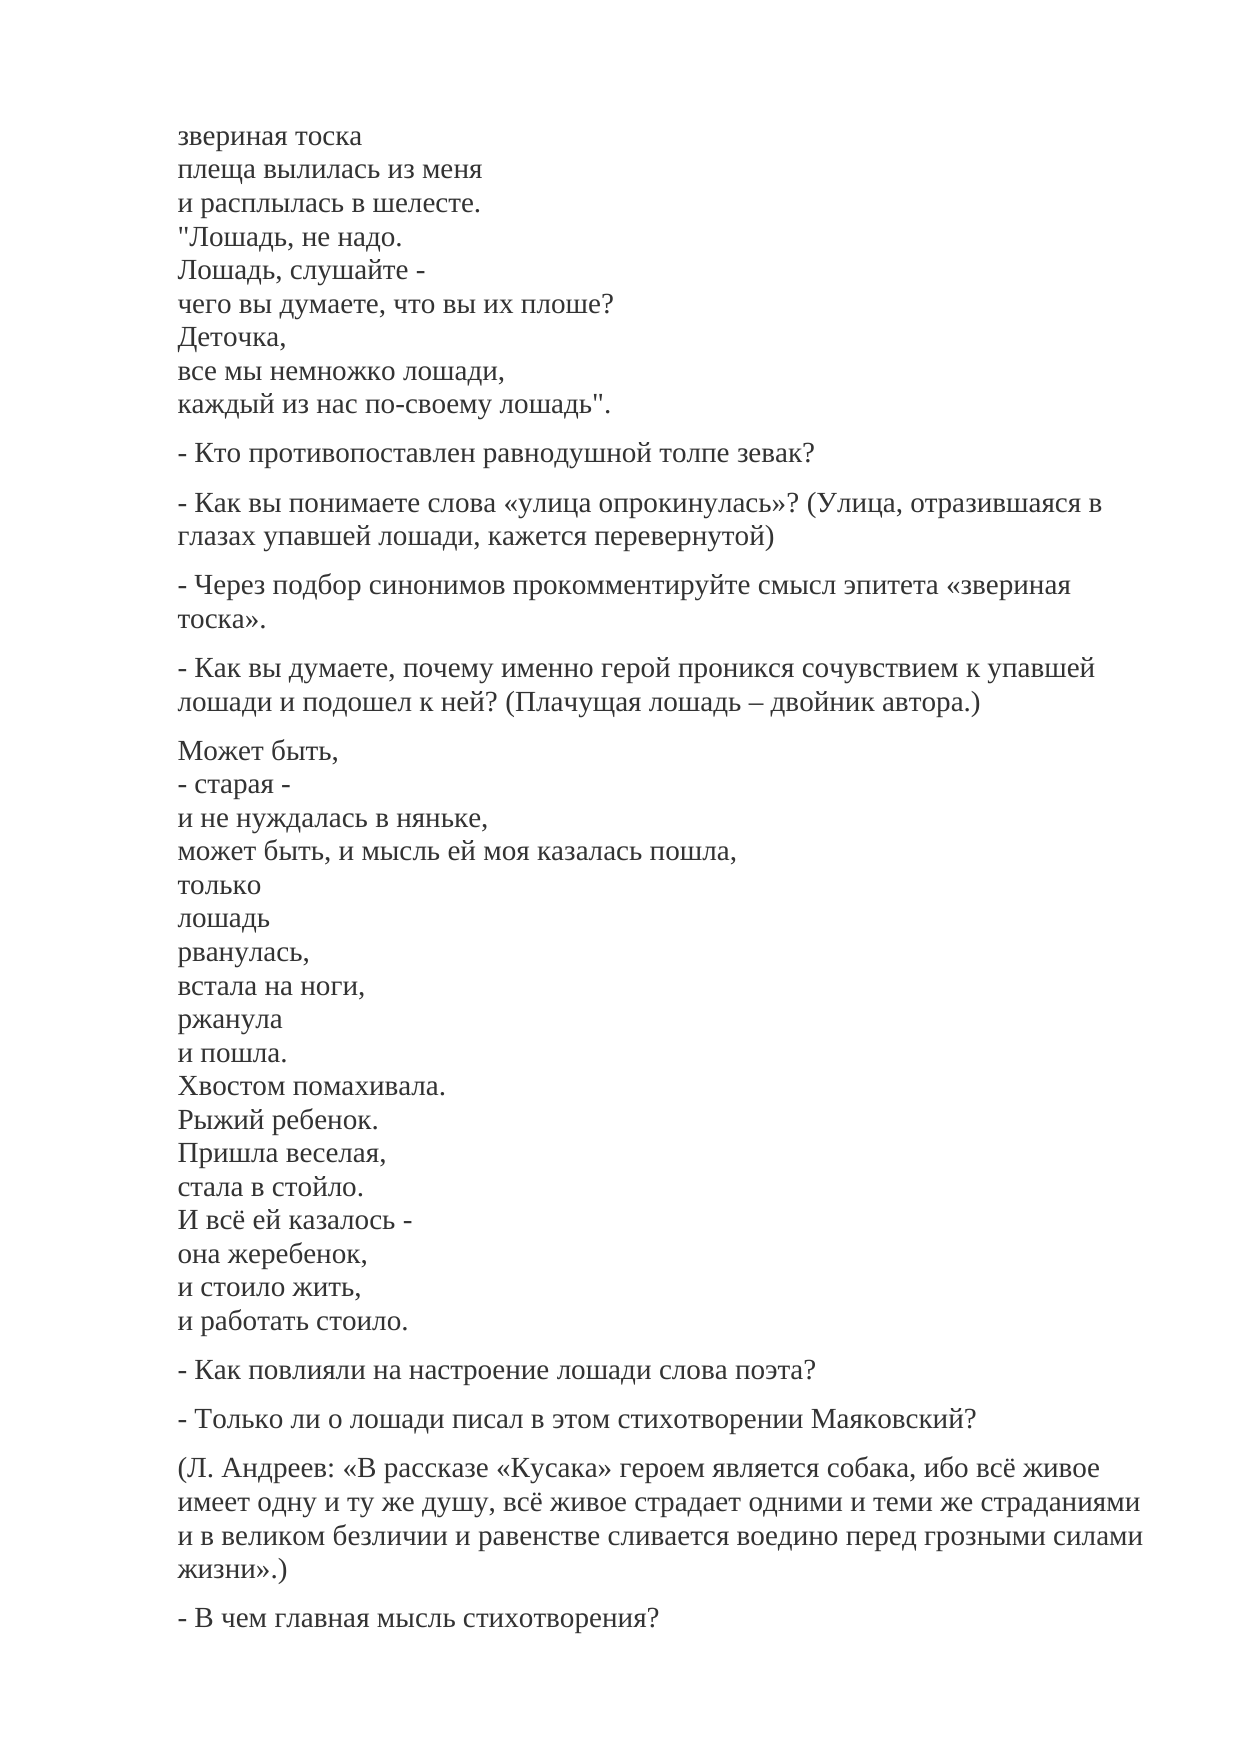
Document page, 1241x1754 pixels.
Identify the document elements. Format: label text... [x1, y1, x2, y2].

text - Через подбор синонимов прокомментируйте смысл эпитета «звериная тоска». [177, 567, 1152, 634]
text - Кто противопоставлен равнодушной толпе зевак? [177, 436, 1152, 469]
text - Как вы думаете, почему именно герой проникся сочувствием к упавшей лошади и подошел к ней? (Плачущая лошадь – двойник автора.) [177, 650, 1152, 717]
text Может быть, - старая - и не нуждалась в няньке, может быть, и мысль ей моя казалась пошла, только лошадь рванулась, встала на ноги, ржанула и пошла. Хвостом помахивала. Рыжий ребенок. Пришла веселая, стала в стойло. И всё ей казалось - она жеребенок, и стоило жить, и работать стоило. [177, 733, 1152, 1337]
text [177, 118, 1152, 420]
text (Л. Андреев: «В рассказе «Кусака» героем является собака, ибо всё живое имеет одну и ту же душу, всё живое страдает одними и теми же страданиями и в великом безличии и равенстве сливается воедино перед грозными силами жизни».) [177, 1451, 1152, 1585]
text - Только ли о лошади писал в этом стихотворении Маяковский? [177, 1401, 1152, 1435]
text - В чем главная мысль стихотворения? [177, 1600, 1152, 1634]
text - Как вы понимаете слова «улица опрокинулась»? (Улица, отразившаяся в глазах упавшей лошади, кажется перевернутой) [177, 485, 1152, 552]
text - Как повлияли на настроение лошади слова поэта? [177, 1352, 1152, 1386]
